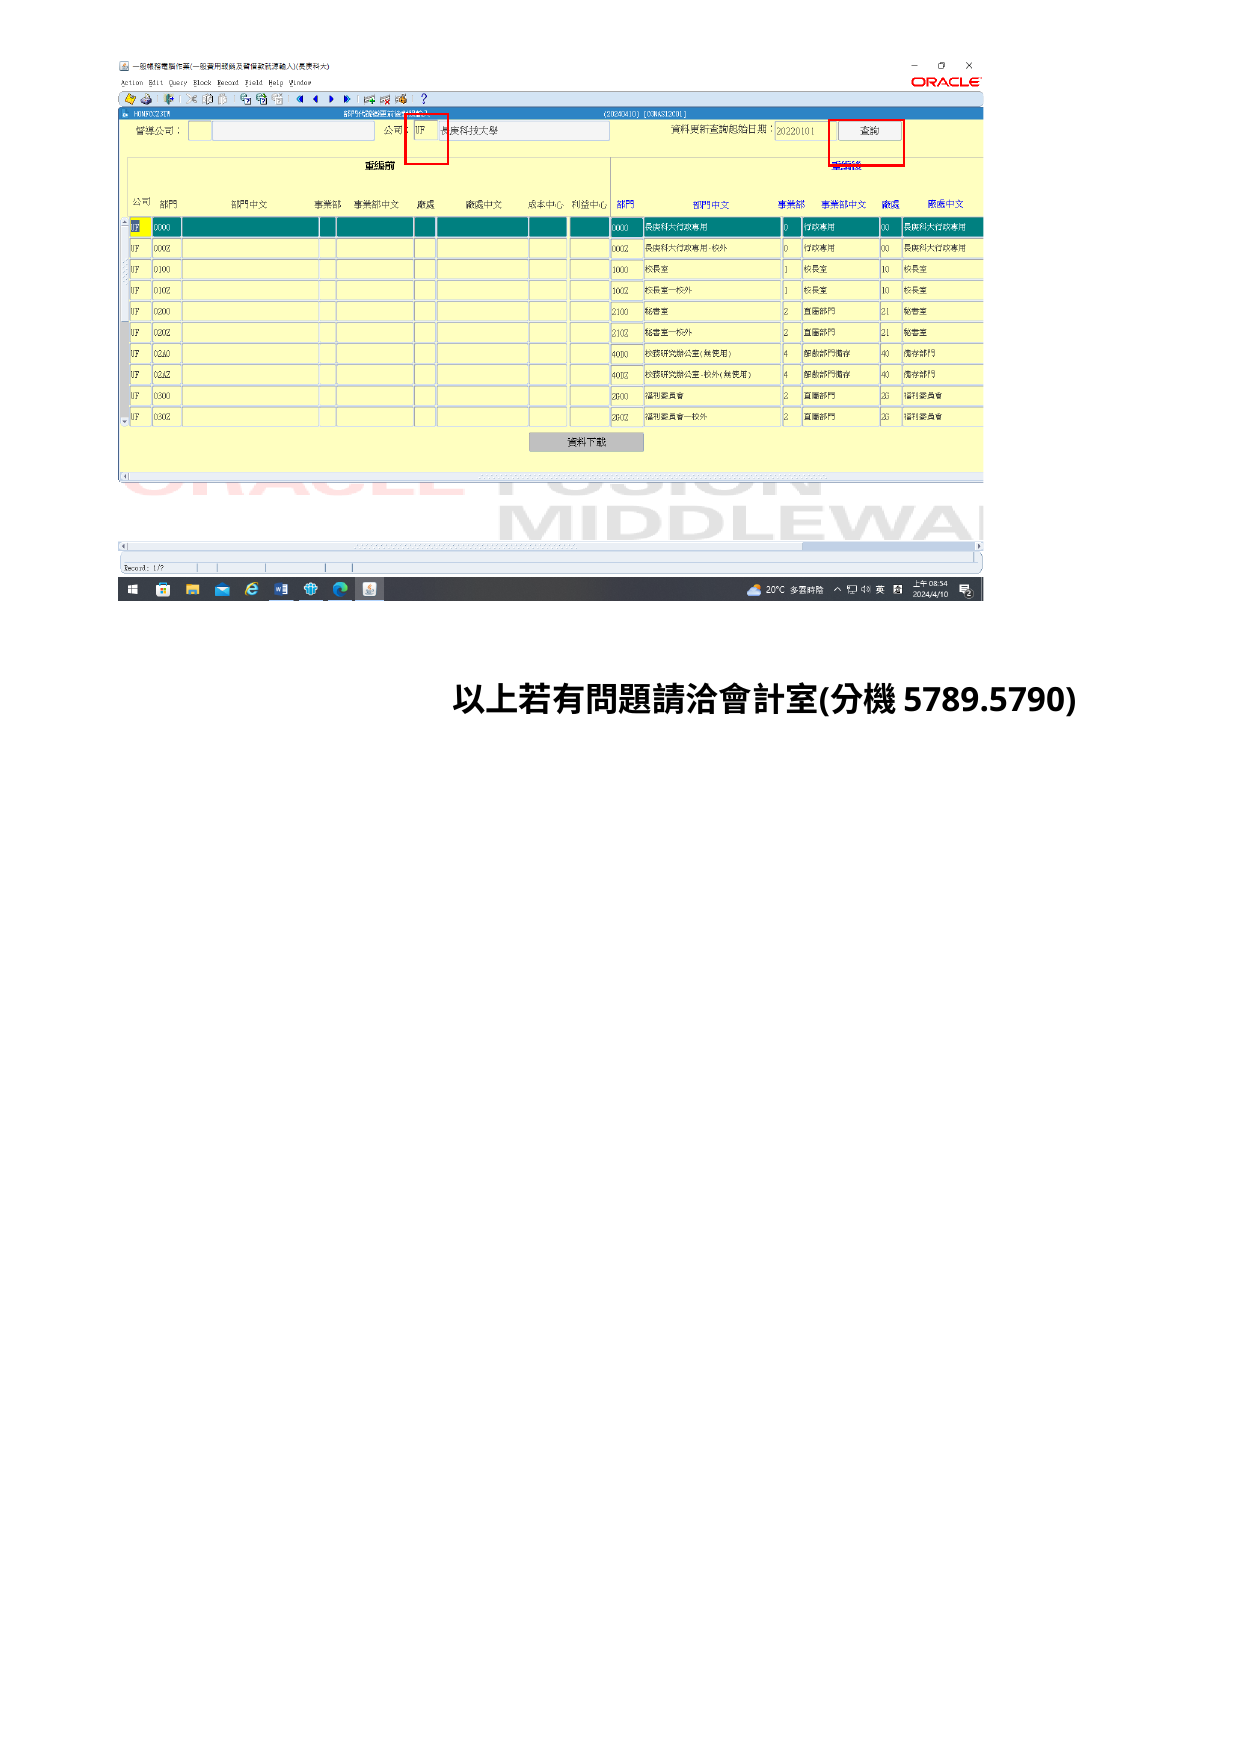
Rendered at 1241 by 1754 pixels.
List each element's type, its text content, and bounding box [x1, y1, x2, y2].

picture [118, 59, 984, 601]
text 以上若有問題請洽會計室(分機5789.5790) [118, 659, 1152, 734]
